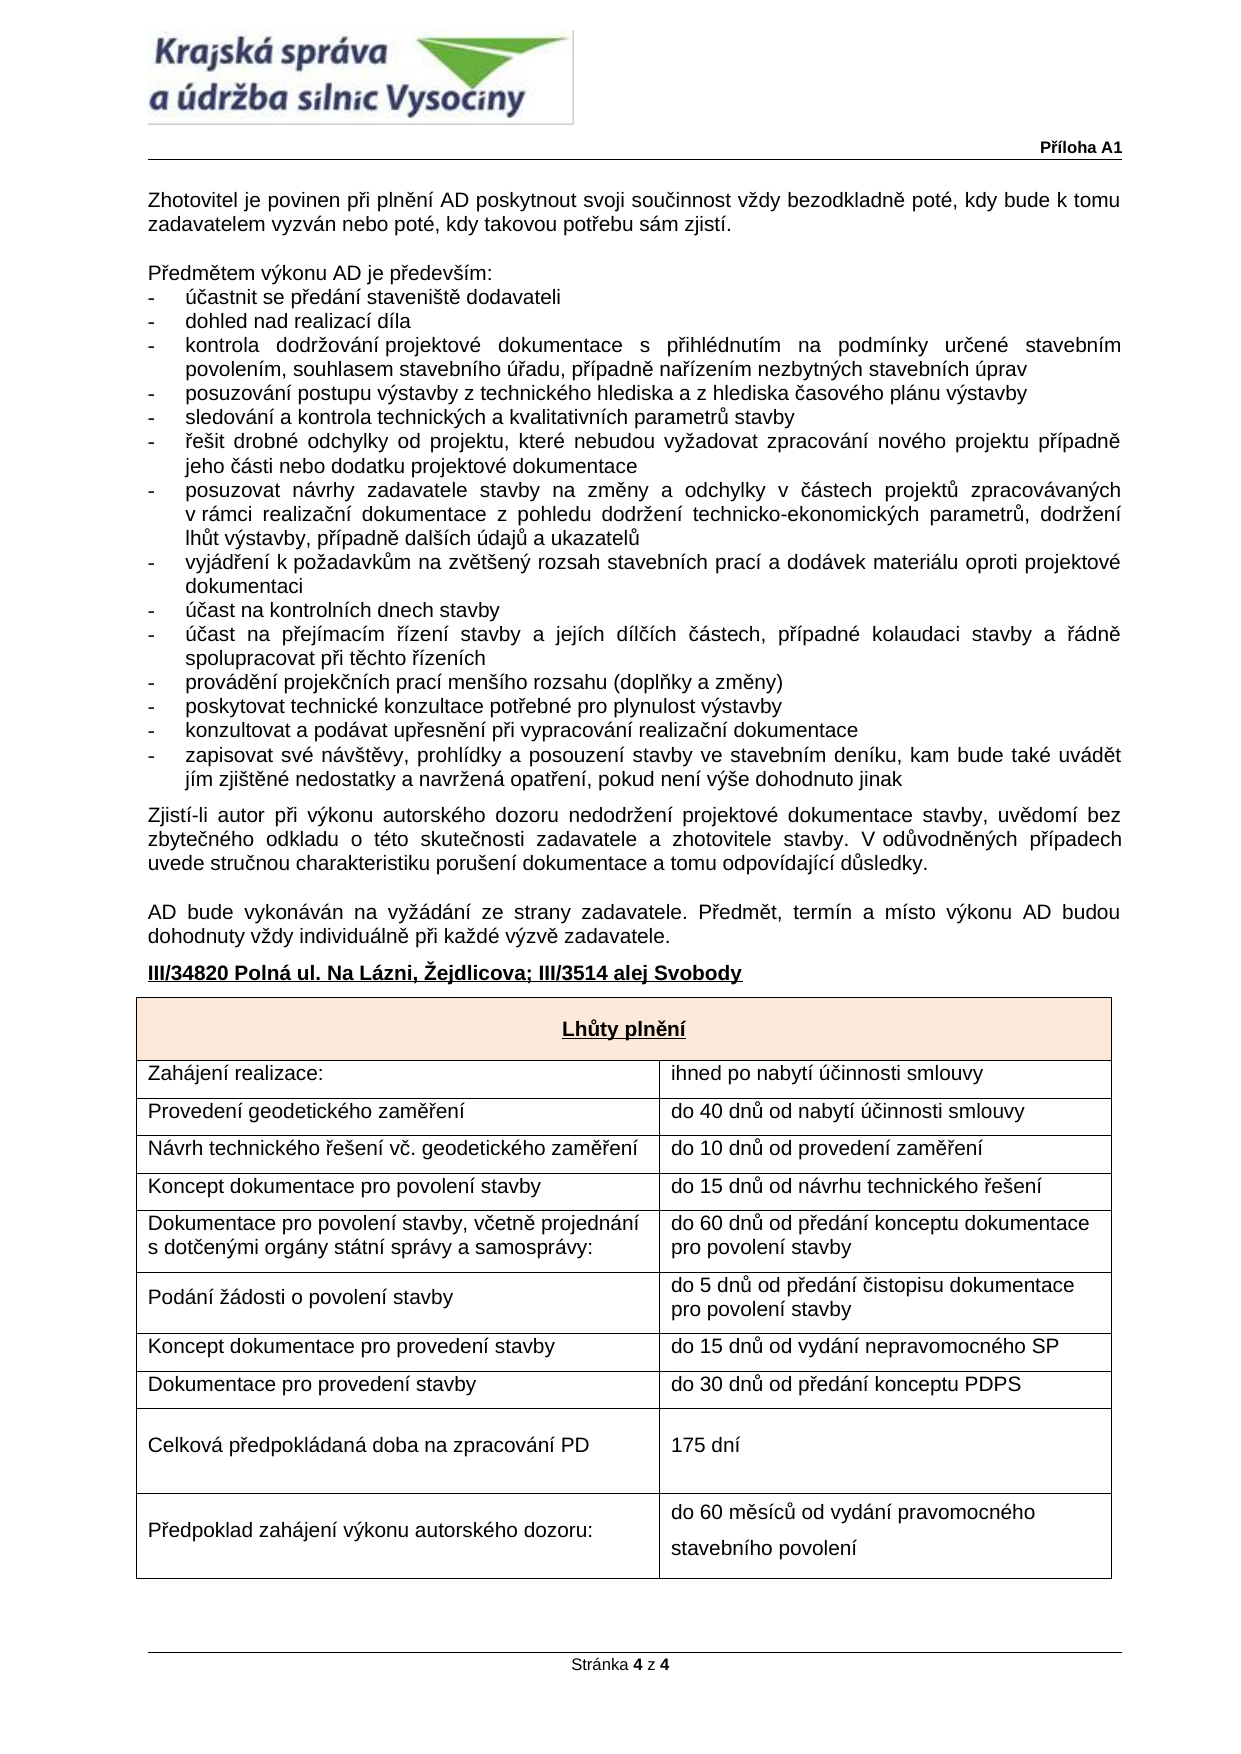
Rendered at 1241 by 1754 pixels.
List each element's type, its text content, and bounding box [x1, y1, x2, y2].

list sledování a kontrola technických a kvalitativních parametrů stavby [148, 405, 1122, 429]
table_cell do 15 dnů od návrhu technického řešení [660, 1174, 1111, 1210]
list posuzování postupu výstavby z technického hlediska a z hlediska časového plánu výstavby [148, 381, 1122, 405]
table_cell do 5 dnů od předání čistopisu dokumentace pro povolení stavby [660, 1273, 1111, 1333]
list provádění projekčních prací menšího rozsahu (doplňky a změny) [148, 670, 1122, 694]
text AD bude vykonáván na vyžádání ze strany zadavatele. Předmět, termín a místo výkonu AD budou dohodnuty vždy individuálně při každé výzvě zadavatele. [148, 900, 1122, 948]
text III/34820 Polná ul. Na Lázni, Žejdlicova; III/3514 alej Svobody [148, 960, 1122, 984]
list poskytovat technické konzultace potřebné pro plynulost výstavby [148, 694, 1122, 718]
list posuzovat návrhy zadavatele stavby na změny a odchylky v částech projektů zpracovávaných v rámci realizační dokumentace z pohledu dodržení technicko-ekonomických parametrů, dodržení lhůt výstavby, případně dalších údajů a ukazatelů [148, 477, 1122, 549]
table_cell 175 dní [660, 1409, 1111, 1493]
table_cell ihned po nabytí účinnosti smlouvy [660, 1061, 1111, 1098]
table_cell Koncept dokumentace pro provedení stavby [137, 1334, 659, 1371]
table_cell do 15 dnů od vydání nepravomocného SP [660, 1334, 1111, 1371]
table_cell Návrh technického řešení vč. geodetického zaměření [137, 1136, 659, 1173]
list účast na kontrolních dnech stavby [148, 598, 1122, 622]
table_cell Dokumentace pro povolení stavby, včetně projednání s dotčenými orgány státní správy a samosprávy: [137, 1211, 659, 1272]
table_cell Celková předpokládaná doba na zpracování PD [137, 1409, 659, 1493]
table_cell do 10 dnů od provedení zaměření [660, 1136, 1111, 1173]
list zapisovat své návštěvy, prohlídky a posouzení stavby ve stavebním deníku, kam bude také uvádět jím zjištěné nedostatky a navržená opatření, pokud není výše dohodnuto jinak [148, 742, 1122, 791]
table_cell Provedení geodetického zaměření [137, 1099, 659, 1135]
table_cell do 40 dnů od nabytí účinnosti smlouvy [660, 1099, 1111, 1135]
table_cell Dokumentace pro provedení stavby [137, 1372, 659, 1408]
text Zjistí-li autor při výkonu autorského dozoru nedodržení projektové dokumentace stavby, uvědomí bez zbytečného odkladu o této skutečnosti zadavatele a zhotovitele stavby. V odůvodněných případech uvede stručnou charakteristiku porušení dokumentace a tomu odpovídající důsledky. [148, 803, 1122, 875]
list kontrola dodržování projektové dokumentace s přihlédnutím na podmínky určené stavebním povolením, souhlasem stavebního úřadu, případně nařízením nezbytných stavebních úprav [148, 333, 1122, 381]
list konzultovat a podávat upřesnění při vypracování realizační dokumentace [148, 718, 1122, 742]
list účastnit se předání staveniště dodavateli [148, 284, 1122, 309]
text Zhotovitel je povinen při plnění AD poskytnout svoji součinnost vždy bezodkladně poté, kdy bude k tomu zadavatelem vyzván nebo poté, kdy takovou potřebu sám zjistí. [148, 188, 1122, 236]
table_cell do 60 měsíců od vydání pravomocného stavebního povolení [660, 1494, 1111, 1578]
table_cell Koncept dokumentace pro povolení stavby [137, 1174, 659, 1210]
picture [147, 30, 574, 126]
table_header Lhůty plnění [137, 998, 1111, 1060]
table_cell do 30 dnů od předání konceptu PDPS [660, 1372, 1111, 1408]
table_cell Předpoklad zahájení výkonu autorského dozoru: [137, 1494, 659, 1578]
list vyjádření k požadavkům na zvětšený rozsah stavebních prací a dodávek materiálu oproti projektové dokumentaci [148, 549, 1122, 598]
list účast na přejímacím řízení stavby a jejích dílčích částech, případné kolaudaci stavby a řádně spolupracovat při těchto řízeních [148, 622, 1122, 670]
table_cell Zahájení realizace: [137, 1061, 659, 1098]
list dohled nad realizací díla [148, 309, 1122, 333]
table_cell Podání žádosti o povolení stavby [137, 1273, 659, 1333]
list řešit drobné odchylky od projektu, které nebudou vyžadovat zpracování nového projektu případně jeho části nebo dodatku projektové dokumentace [148, 429, 1122, 477]
text Předmětem výkonu AD je především: [148, 261, 1122, 284]
table_cell do 60 dnů od předání konceptu dokumentace pro povolení stavby [660, 1211, 1111, 1272]
